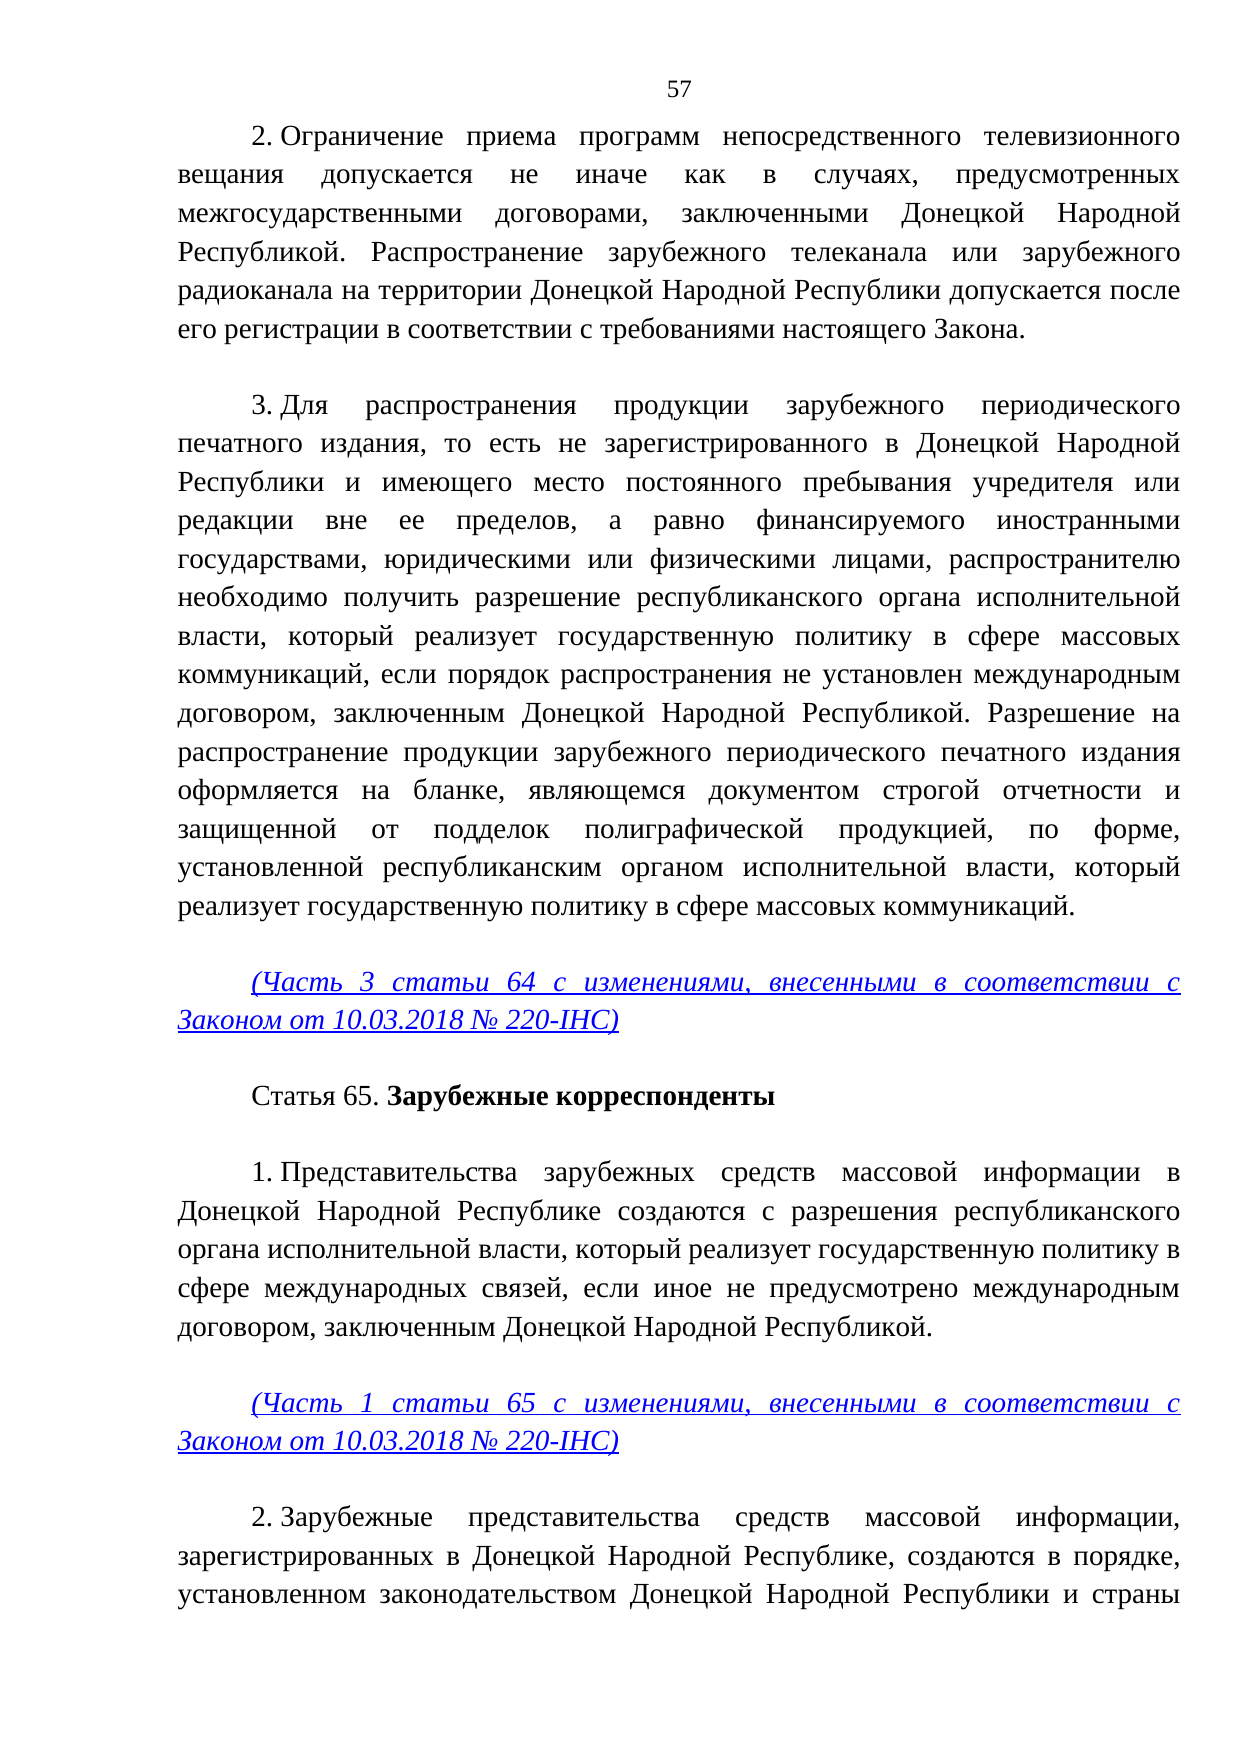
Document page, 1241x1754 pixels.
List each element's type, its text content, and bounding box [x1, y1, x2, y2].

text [177, 1499, 1181, 1610]
text 2. Ограничение приема программ непосредственного телевизионного вещания допускается не иначе как в случаях, предусмотренных межгосударственными договорами, заключенными Донецкой Народной Республикой. Распространение зарубежного телеканала или зарубежного радиоканала на территории Донецкой Народной Республики допускается после его регистрации в соответствии с требованиями настоящего Закона. [177, 118, 1181, 344]
text 1. Представительства зарубежных средств массовой информации в Донецкой Народной Республике создаются с разрешения республиканского органа исполнительной власти, который реализует государственную политику в сфере международных связей, если иное не предусмотрено международным договором, заключенным Донецкой Народной Республикой. [177, 1154, 1181, 1342]
text Статья 65. Зарубежные корреспонденты [177, 1078, 1181, 1112]
text (Часть 3 статьи 64 с изменениями, внесенными в соответствии с Законом от 10.03.2018 № 220-IНС) [177, 964, 1181, 1036]
text 3. Для распространения продукции зарубежного периодического печатного издания, то есть не зарегистрированного в Донецкой Народной Республики и имеющего место постоянного пребывания учредителя или редакции вне ее пределов, а равно финансируемого иностранными государствами, юридическими или физическими лицами, распространителю необходимо получить разрешение республиканского органа исполнительной власти, который реализует государственную политику в сфере массовых коммуникаций, если порядок распространения не установлен международным договором, заключенным Донецкой Народной Республикой. Разрешение на распространение продукции зарубежного периодического печатного издания оформляется на бланке, являющемся документом строгой отчетности и защищенной от подделок полиграфической продукцией, по форме, установленной республиканским органом исполнительной власти, который реализует государственную политику в сфере массовых коммуникаций. [177, 387, 1181, 921]
text (Часть 1 статьи 65 с изменениями, внесенными в соответствии с Законом от 10.03.2018 № 220-IНС) [177, 1385, 1181, 1457]
